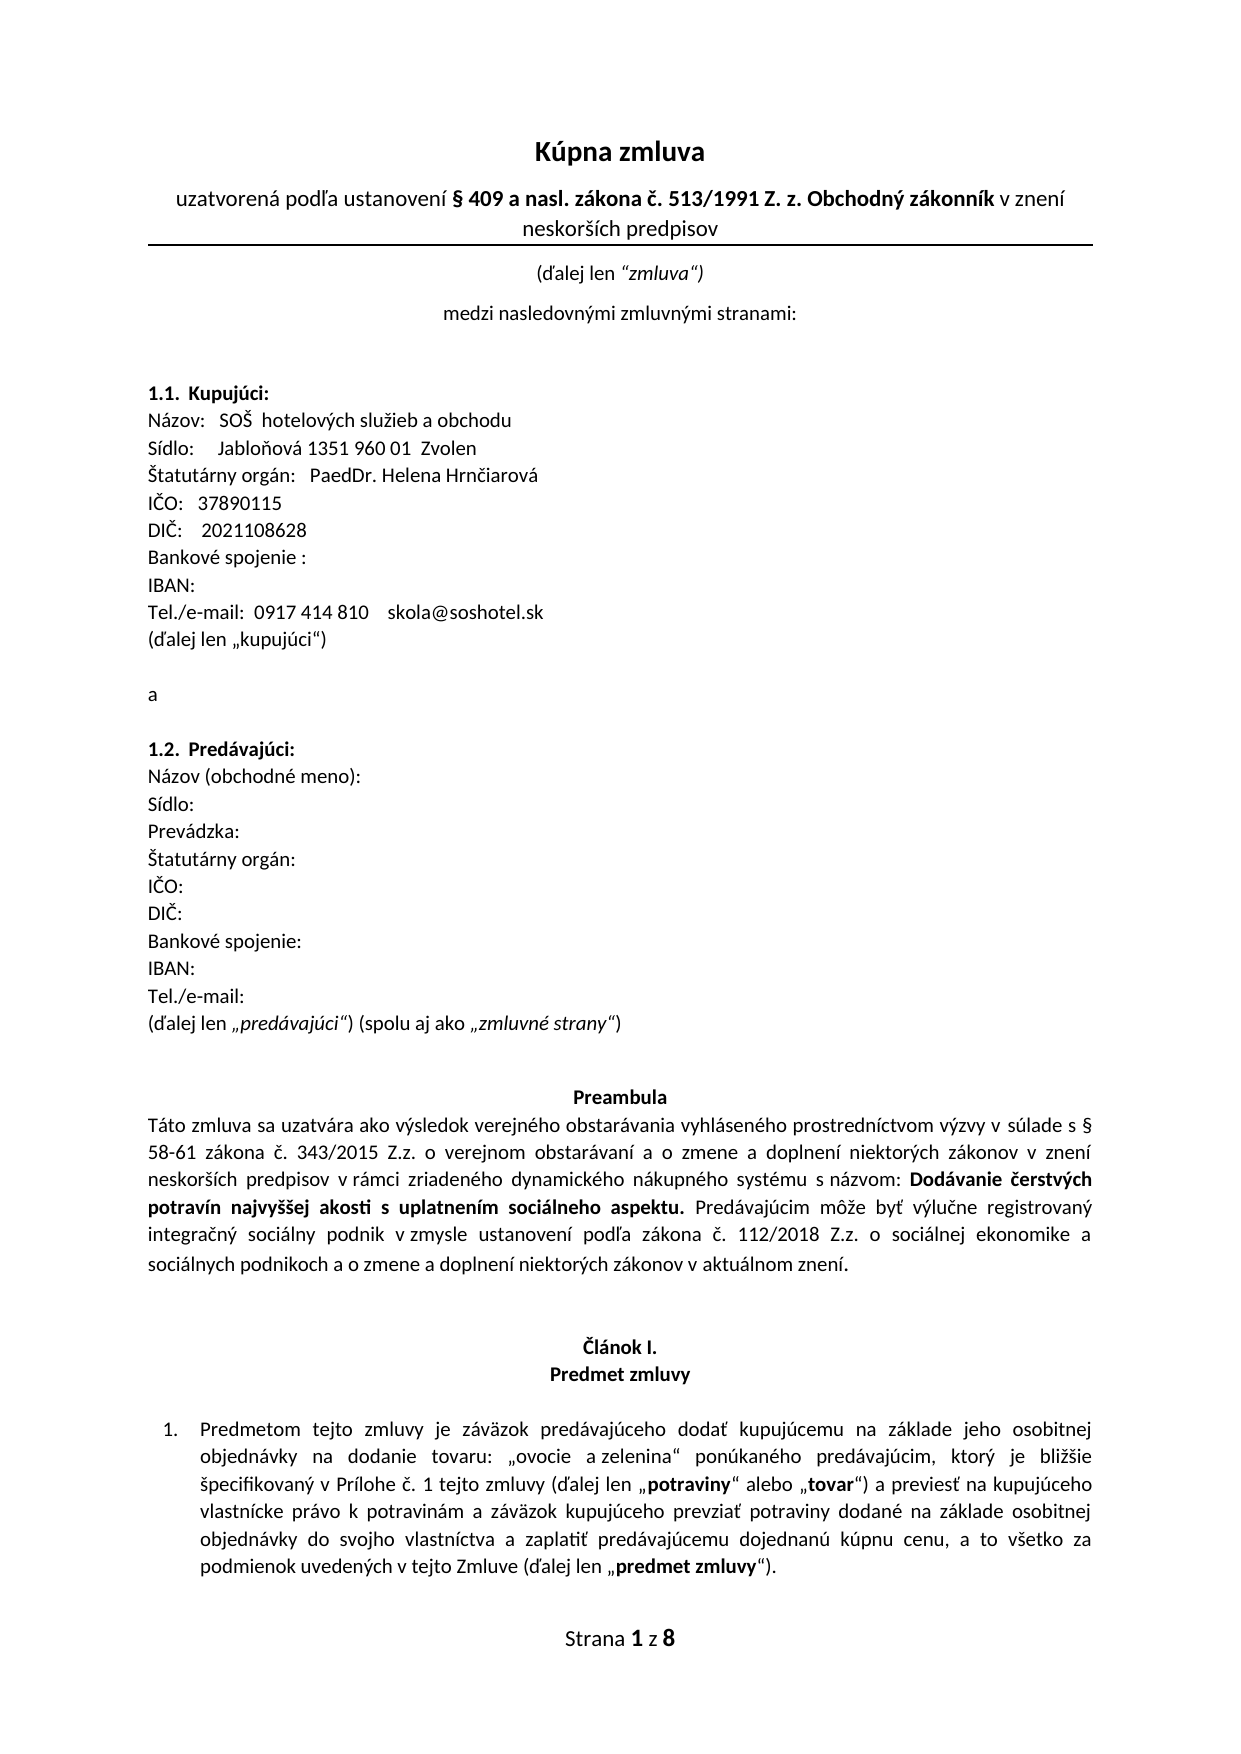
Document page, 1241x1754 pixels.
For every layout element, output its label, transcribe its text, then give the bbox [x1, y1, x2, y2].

text medzi nasledovnými zmluvnými stranami: [148, 300, 1093, 326]
text DIČ: 2021108628 [148, 517, 1093, 542]
text DIČ: [148, 901, 1093, 926]
text (ďalej len „kupujúci“) [148, 627, 1093, 652]
text a [148, 681, 1093, 707]
text Preambula [148, 1084, 1093, 1110]
text Tel./e-mail: 0917 414 810 skola@soshotel.sk [148, 599, 1093, 625]
text IBAN: [148, 955, 1093, 981]
text Štatutárny orgán: PaedDr. Helena Hrnčiarová [148, 462, 1093, 488]
text Názov: SOŠ hotelových služieb a obchodu [148, 407, 1093, 433]
text Názov (obchodné meno): [148, 764, 1093, 789]
text Táto zmluva sa uzatvára ako výsledok verejného obstarávania vyhláseného prostredníctvom výzvy v súlade s § 58-61 zákona č. 343/2015 Z.z. o verejnom obstarávaní a o zmene a doplnení niektorých zákonov v znení neskorších predpisov v rámci zriadeného dynamického nákupného systému s názvom: Dodávanie čerstvých potravín najvyššej akosti s uplatnením sociálneho aspektu. Predávajúcim môže byť výlučne registrovaný integračný sociálny podnik v zmysle ustanovení podľa zákona č. 112/2018 Z.z. o sociálnej ekonomike a sociálnych podnikoch a o zmene a doplnení niektorých zákonov v aktuálnom znení. [148, 1112, 1093, 1277]
text Bankové spojenie : [148, 544, 1093, 570]
list Kupujúci: [148, 380, 1093, 406]
list Predmetom tejto zmluvy je záväzok predávajúceho dodať kupujúcemu na základe jeho osobitnej objednávky na dodanie tovaru: „ovocie a zelenina“ ponúkaného predávajúcim, ktorý je bližšie špecifikovaný v Prílohe č. 1 tejto zmluvy (ďalej len „potraviny“ alebo „tovar“) a previesť na kupujúceho vlastnícke právo k potravinám a záväzok kupujúceho prevziať potraviny dodané na základe osobitnej objednávky do svojho vlastníctva a zaplatiť predávajúcemu dojednanú kúpnu cenu, a to všetko za podmienok uvedených v tejto Zmluve (ďalej len „predmet zmluvy“). [162, 1416, 1093, 1579]
text IBAN: [148, 572, 1093, 597]
text IČO: 37890115 [148, 490, 1093, 515]
text Prevádzka: [148, 818, 1093, 844]
text Štatutárny orgán: [148, 846, 1093, 871]
text uzatvorená podľa ustanovení § 409 a nasl. zákona č. 513/1991 Z. z. Obchodný zákonník v znení neskorších predpisov [148, 184, 1093, 244]
text (ďalej len „predávajúci“) (spolu aj ako „zmluvné strany“) [148, 1010, 1093, 1036]
text Sídlo: [148, 791, 1093, 816]
text (ďalej len “zmluva“) [148, 260, 1093, 286]
list Predmet zmluvy [148, 1361, 1093, 1387]
list Predávajúci: [148, 736, 1093, 762]
text Tel./e-mail: [148, 983, 1093, 1008]
text Bankové spojenie: [148, 928, 1093, 953]
list Článok I. [148, 1334, 1093, 1359]
text Kúpna zmluva [148, 133, 1093, 168]
text IČO: [148, 873, 1093, 899]
text Sídlo: Jabloňová 1351 960 01 Zvolen [148, 435, 1093, 460]
